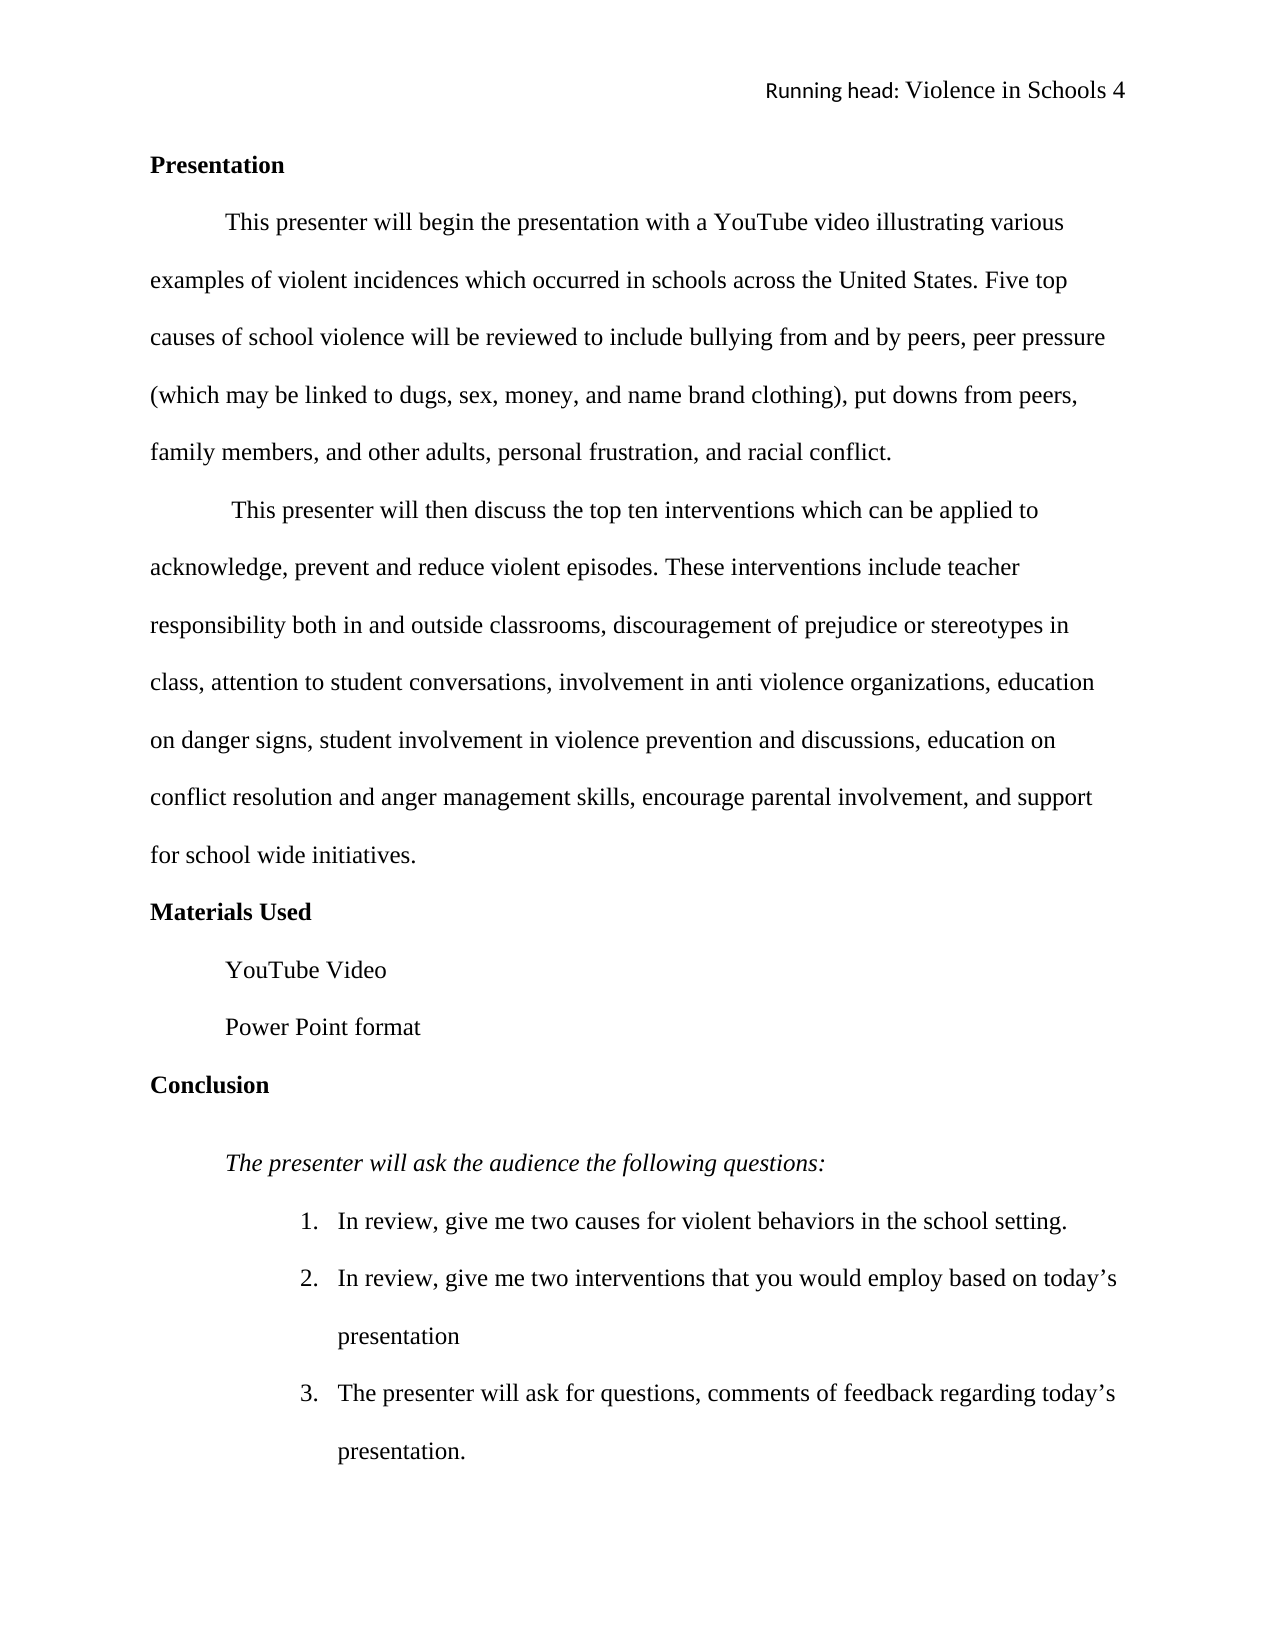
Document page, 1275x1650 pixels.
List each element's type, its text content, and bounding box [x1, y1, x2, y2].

text This presenter will begin the presentation with a YouTube video illustrating various examples of violent incidences which occurred in schools across the United States. Five top causes of school violence will be reviewed to include bullying from and by peers, peer pressure (which may be linked to dugs, sex, money, and name brand clothing), put downs from peers, family members, and other adults, personal frustration, and racial conflict. [150, 207, 1125, 466]
list The presenter will ask for questions, comments of feedback regarding today’s presentation. [300, 1378, 1125, 1464]
text Power Point format [150, 1012, 1125, 1041]
text The presenter will ask the audience the following questions: [150, 1148, 1125, 1177]
list In review, give me two interventions that you would employ based on today’s presentation [300, 1263, 1125, 1349]
text YouTube Video [150, 955, 1125, 984]
text This presenter will then discuss the top ten interventions which can be applied to acknowledge, prevent and reduce violent episodes. These interventions include teacher responsibility both in and outside classrooms, discouragement of prejudice or stereotypes in class, attention to student conversations, involvement in anti violence organizations, education on danger signs, student involvement in violence prevention and discussions, education on conflict resolution and anger management skills, encourage parental involvement, and support for school wide initiatives. [150, 495, 1125, 869]
text Presentation [150, 150, 1125, 179]
list In review, give me two causes for violent behaviors in the school setting. [300, 1206, 1125, 1234]
text Conclusion [150, 1070, 1125, 1099]
text Materials Used [150, 897, 1125, 926]
